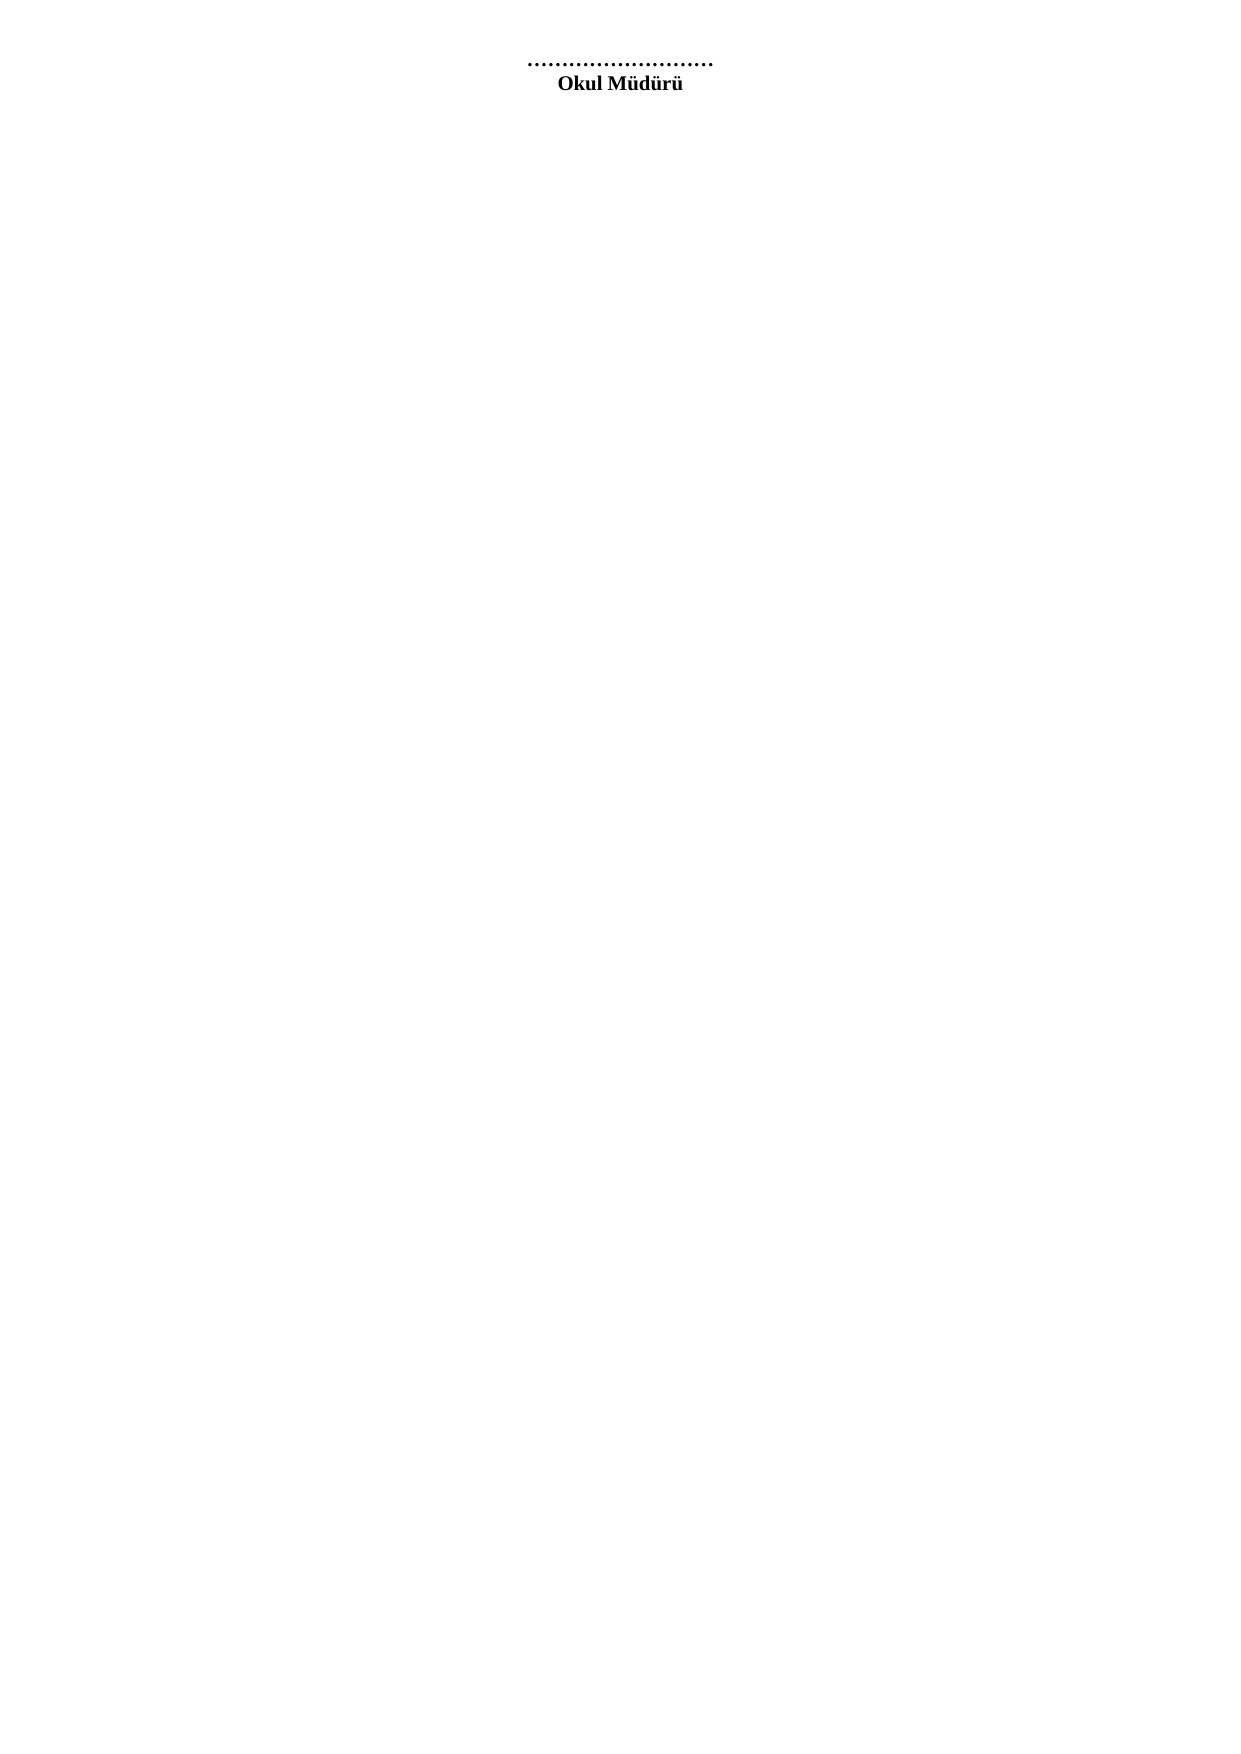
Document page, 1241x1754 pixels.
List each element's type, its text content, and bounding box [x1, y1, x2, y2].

text ……………………… [148, 47, 1092, 71]
text Okul Müdürü [148, 71, 1092, 95]
